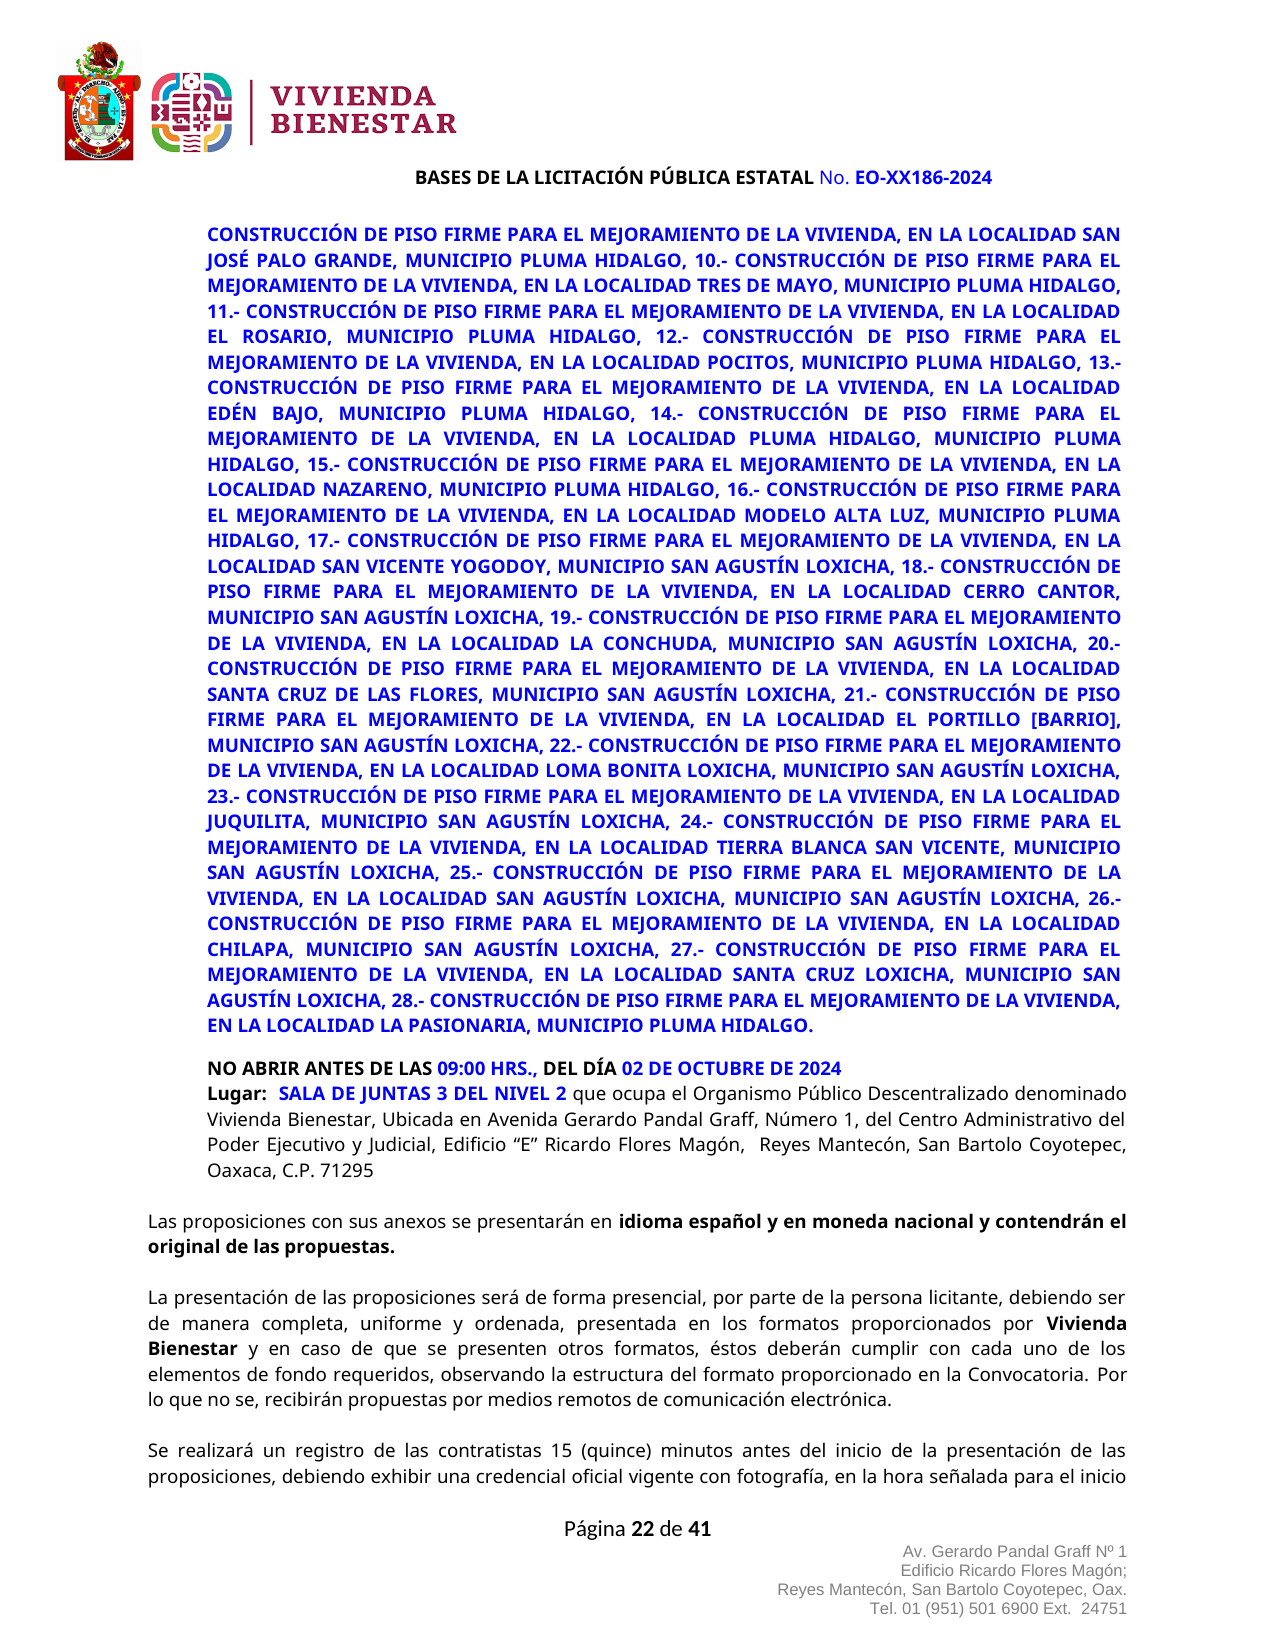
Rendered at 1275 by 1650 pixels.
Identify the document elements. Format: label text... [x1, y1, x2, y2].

text Lugar: SALA DE JUNTAS 3 DEL NIVEL 2 que ocupa el Organismo Público Descentralizado denominado Vivienda Bienestar, Ubicada en Avenida Gerardo Pandal Graff, Número 1, del Centro Administrativo del Poder Ejecutivo y Judicial, Edificio “E” Ricardo Flores Magón, Reyes Mantecón, San Bartolo Coyotepec, Oaxaca, C.P. 71295 [207, 1080, 1127, 1182]
picture [147, 64, 473, 161]
text La presentación de las proposiciones será de forma presencial, por parte de la persona licitante, debiendo ser de manera completa, uniforme y ordenada, presentada en los formatos proporcionados por Vivienda Bienestar y en caso de que se presenten otros formatos, éstos deberán cumplir con cada uno de los elementos de fondo requeridos, observando la estructura del formato proporcionado en la Convocatoria. Por lo que no se, recibirán propuestas por medios remotos de comunicación electrónica. [148, 1284, 1127, 1412]
picture [55, 41, 143, 163]
text Las proposiciones con sus anexos se presentarán en idioma español y en moneda nacional y contendrán el original de las propuestas. [148, 1208, 1127, 1259]
text NO ABRIR ANTES DE LAS 09:00 HRS., DEL DÍA 02 DE OCTUBRE DE 2024 [207, 1055, 1127, 1080]
